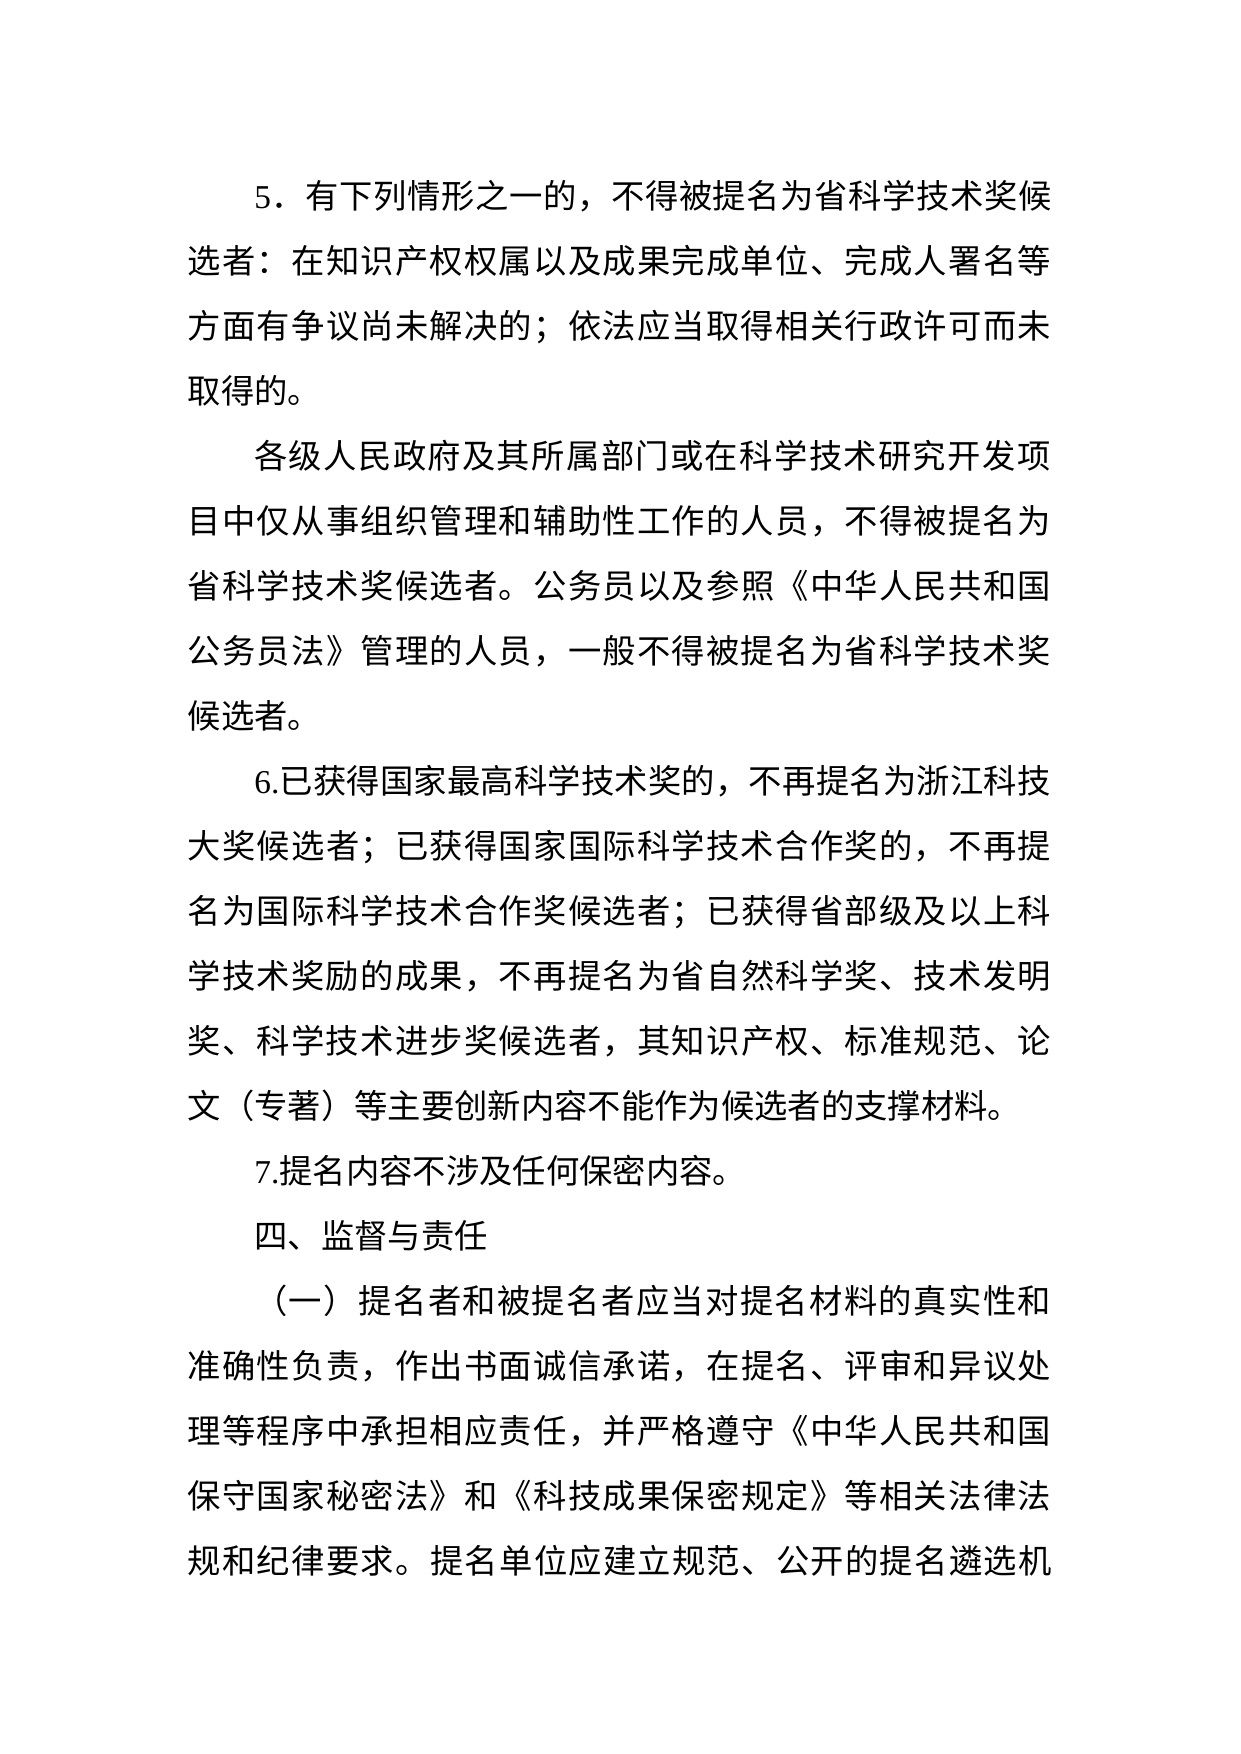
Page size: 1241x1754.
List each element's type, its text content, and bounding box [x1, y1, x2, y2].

text 各级人民政府及其所属部门或在科学技术研究开发项目中仅从事组织管理和辅助性工作的人员，不得被提名为省科学技术奖候选者。公务员以及参照《中华人民共和国公务员法》管理的人员，一般不得被提名为省科学技术奖候选者。 [187, 422, 1053, 747]
text 5．有下列情形之一的，不得被提名为省科学技术奖候选者：在知识产权权属以及成果完成单位、完成人署名等方面有争议尚未解决的；依法应当取得相关行政许可而未取得的。 [187, 162, 1053, 422]
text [187, 1267, 1053, 1592]
text 四、监督与责任 [187, 1202, 1053, 1267]
text 6.已获得国家最高科学技术奖的，不再提名为浙江科技大奖候选者；已获得国家国际科学技术合作奖的，不再提名为国际科学技术合作奖候选者；已获得省部级及以上科学技术奖励的成果，不再提名为省自然科学奖、技术发明奖、科学技术进步奖候选者，其知识产权、标准规范、论文（专著）等主要创新内容不能作为候选者的支撑材料。 [187, 747, 1053, 1137]
text 7.提名内容不涉及任何保密内容。 [187, 1137, 1053, 1202]
